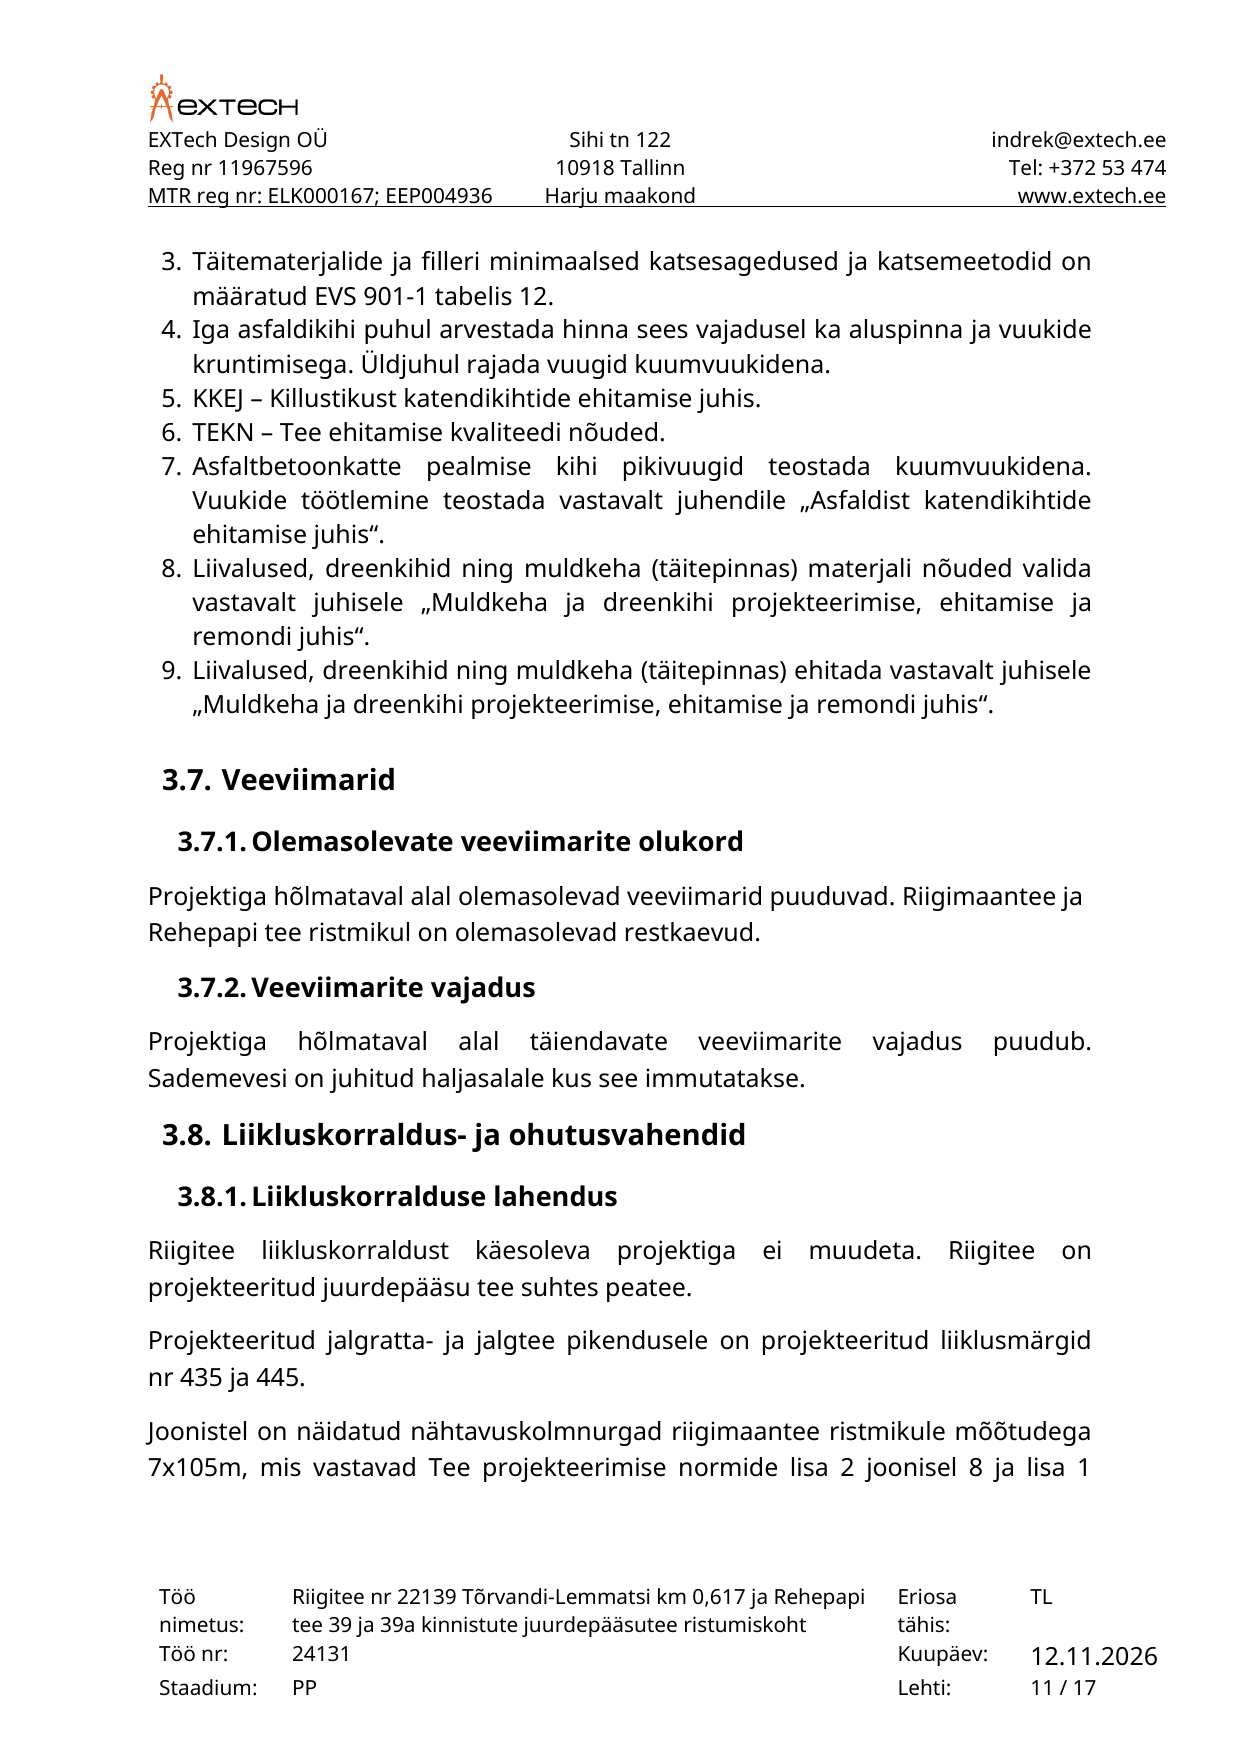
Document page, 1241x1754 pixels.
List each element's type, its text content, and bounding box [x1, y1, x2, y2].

subtitle Liikluskorraldus- ja ohutusvahendid [162, 1114, 1093, 1153]
list Täitematerjalide ja filleri minimaalsed katsesagedused ja katsemeetodid on määratud EVS 901-1 tabelis 12. [161, 244, 1093, 312]
text Projekteeritud jalgratta- ja jalgtee pikendusele on projekteeritud liiklusmärgid nr 435 ja 445. [148, 1323, 1093, 1394]
list Liivalused, dreenkihid ning muldkeha (täitepinnas) materjali nõuded valida vastavalt juhisele „Muldkeha ja dreenkihi projekteerimise, ehitamise ja remondi juhis“. [161, 551, 1093, 653]
subtitle Liikluskorralduse lahendus [177, 1177, 1093, 1214]
subtitle Olemasolevate veeviimarite olukord [177, 823, 1093, 860]
list Liivalused, dreenkihid ning muldkeha (täitepinnas) ehitada vastavalt juhisele „Muldkeha ja dreenkihi projekteerimise, ehitamise ja remondi juhis“. [161, 653, 1093, 721]
text Projektiga hõlmataval alal täiendavate veeviimarite vajadus puudub. Sademevesi on juhitud haljasalale kus see immutatakse. [148, 1024, 1093, 1094]
subtitle Veeviimarite vajadus [177, 968, 1093, 1005]
picture [147, 73, 300, 125]
text Riigitee liikluskorraldust käesoleva projektiga ei muudeta. Riigitee on projekteeritud juurdepääsu tee suhtes peatee. [148, 1233, 1093, 1304]
list TEKN – Tee ehitamise kvaliteedi nõuded. [161, 414, 1093, 448]
text Projektiga hõlmataval alal olemasolevad veeviimarid puuduvad. Riigimaantee ja Rehepapi tee ristmikul on olemasolevad restkaevud. [148, 878, 1093, 949]
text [148, 1413, 1093, 1484]
subtitle Veeviimarid [162, 759, 1093, 799]
list Asfaltbetoonkatte pealmise kihi pikivuugid teostada kuumvuukidena. Vuukide töötlemine teostada vastavalt juhendile „Asfaldist katendikihtide ehitamise juhis“. [161, 448, 1093, 551]
list KKEJ – Killustikust katendikihtide ehitamise juhis. [161, 380, 1093, 414]
list Iga asfaldikihi puhul arvestada hinna sees vajadusel ka aluspinna ja vuukide kruntimisega. Üldjuhul rajada vuugid kuumvuukidena. [161, 312, 1093, 380]
